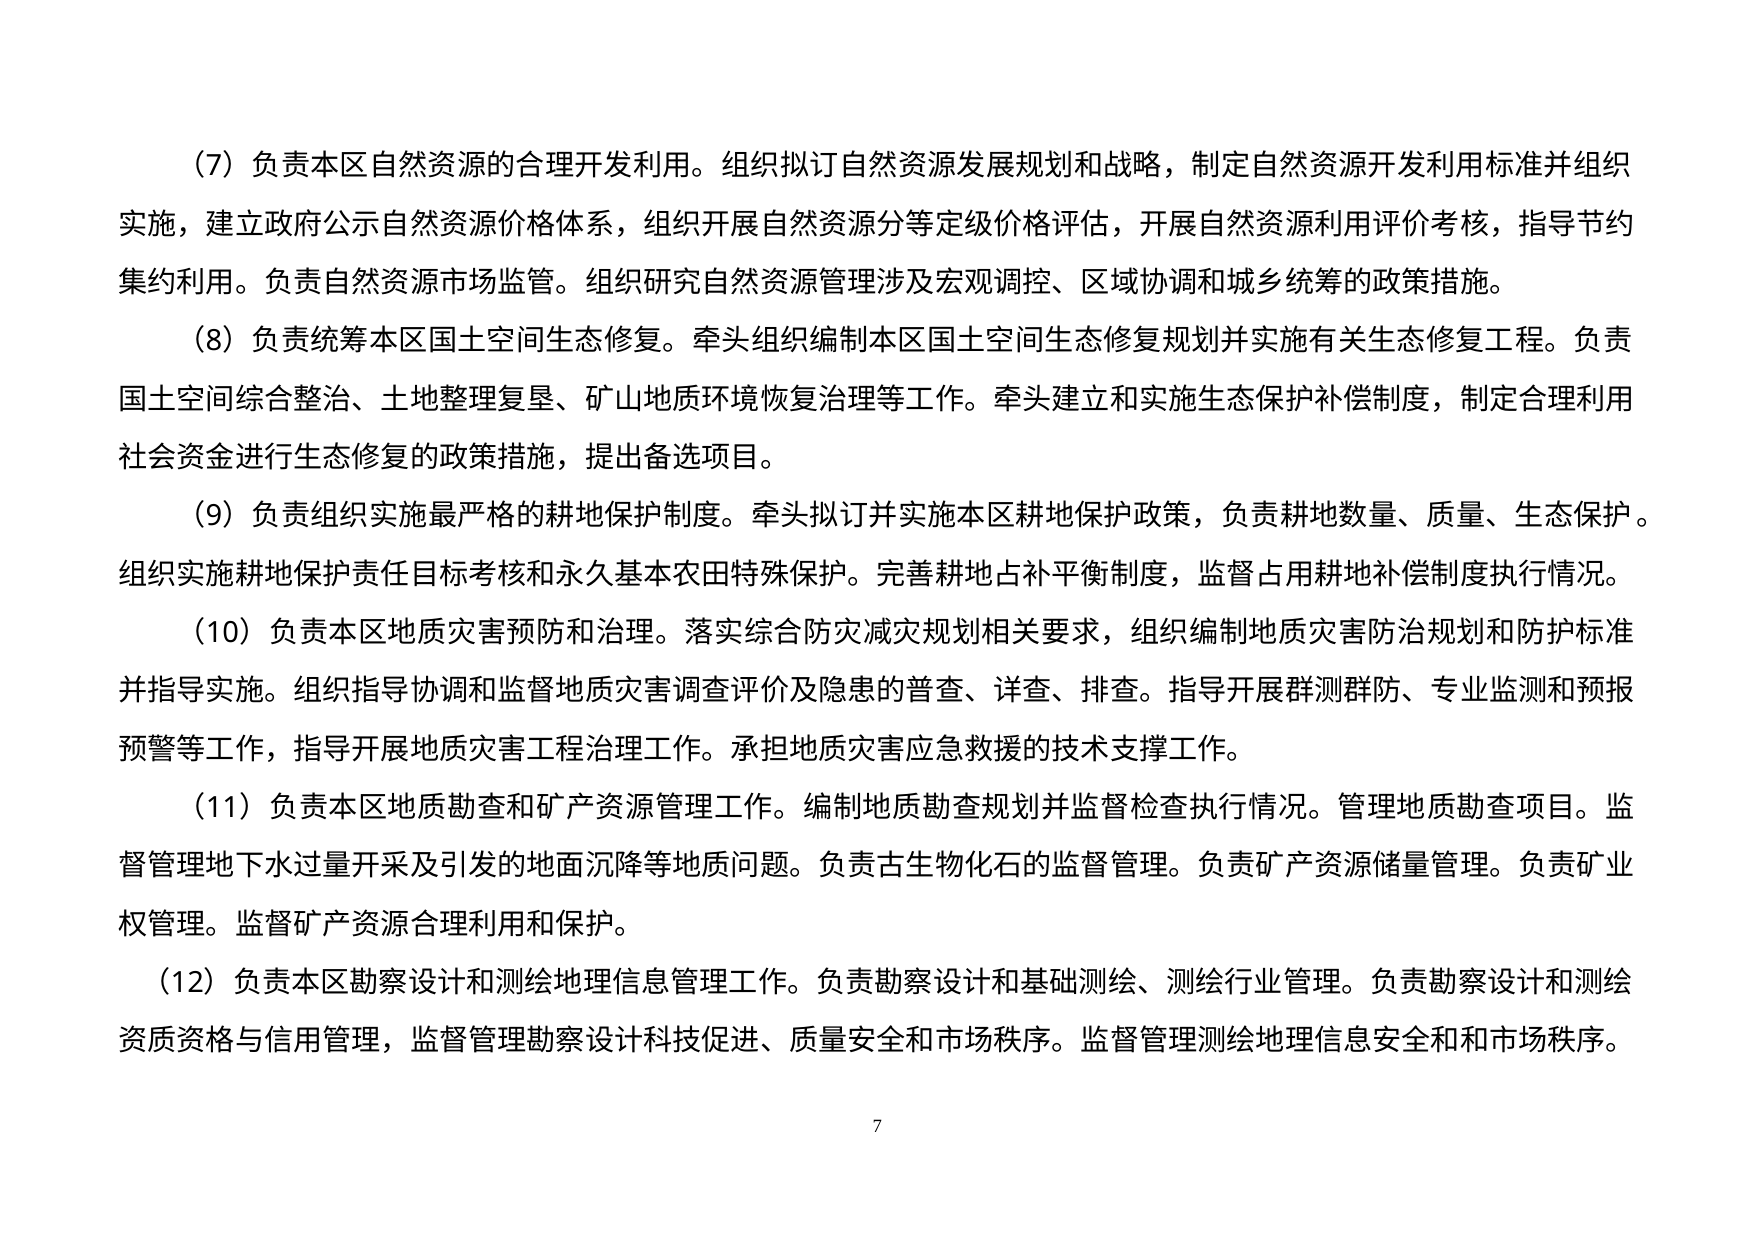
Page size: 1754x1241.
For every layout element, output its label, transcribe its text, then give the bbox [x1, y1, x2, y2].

text （9）负责组织实施最严格的耕地保护制度。牵头拟订并实施本区耕地保护政策，负责耕地数量、质量、生态保护。组织实施耕地保护责任目标考核和永久基本农田特殊保护。完善耕地占补平衡制度，监督占用耕地补偿制度执行情况。 [118, 479, 1636, 596]
text （7）负责本区自然资源的合理开发利用。组织拟订自然资源发展规划和战略，制定自然资源开发利用标准并组织实施，建立政府公示自然资源价格体系，组织开展自然资源分等定级价格评估，开展自然资源利用评价考核，指导节约集约利用。负责自然资源市场监管。组织研究自然资源管理涉及宏观调控、区域协调和城乡统筹的政策措施。 [118, 129, 1636, 304]
text （11）负责本区地质勘查和矿产资源管理工作。编制地质勘查规划并监督检查执行情况。管理地质勘查项目。监督管理地下水过量开采及引发的地面沉降等地质问题。负责古生物化石的监督管理。负责矿产资源储量管理。负责矿业权管理。监督矿产资源合理利用和保护。 [118, 771, 1636, 946]
text （8）负责统筹本区国土空间生态修复。牵头组织编制本区国土空间生态修复规划并实施有关生态修复工程。负责国土空间综合整治、土地整理复垦、矿山地质环境恢复治理等工作。牵头建立和实施生态保护补偿制度，制定合理利用社会资金进行生态修复的政策措施，提出备选项目。 [118, 304, 1636, 479]
text （10）负责本区地质灾害预防和治理。落实综合防灾减灾规划相关要求，组织编制地质灾害防治规划和防护标准并指导实施。组织指导协调和监督地质灾害调查评价及隐患的普查、详查、排查。指导开展群测群防、专业监测和预报预警等工作，指导开展地质灾害工程治理工作。承担地质灾害应急救援的技术支撑工作。 [118, 596, 1636, 771]
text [118, 946, 1636, 1062]
